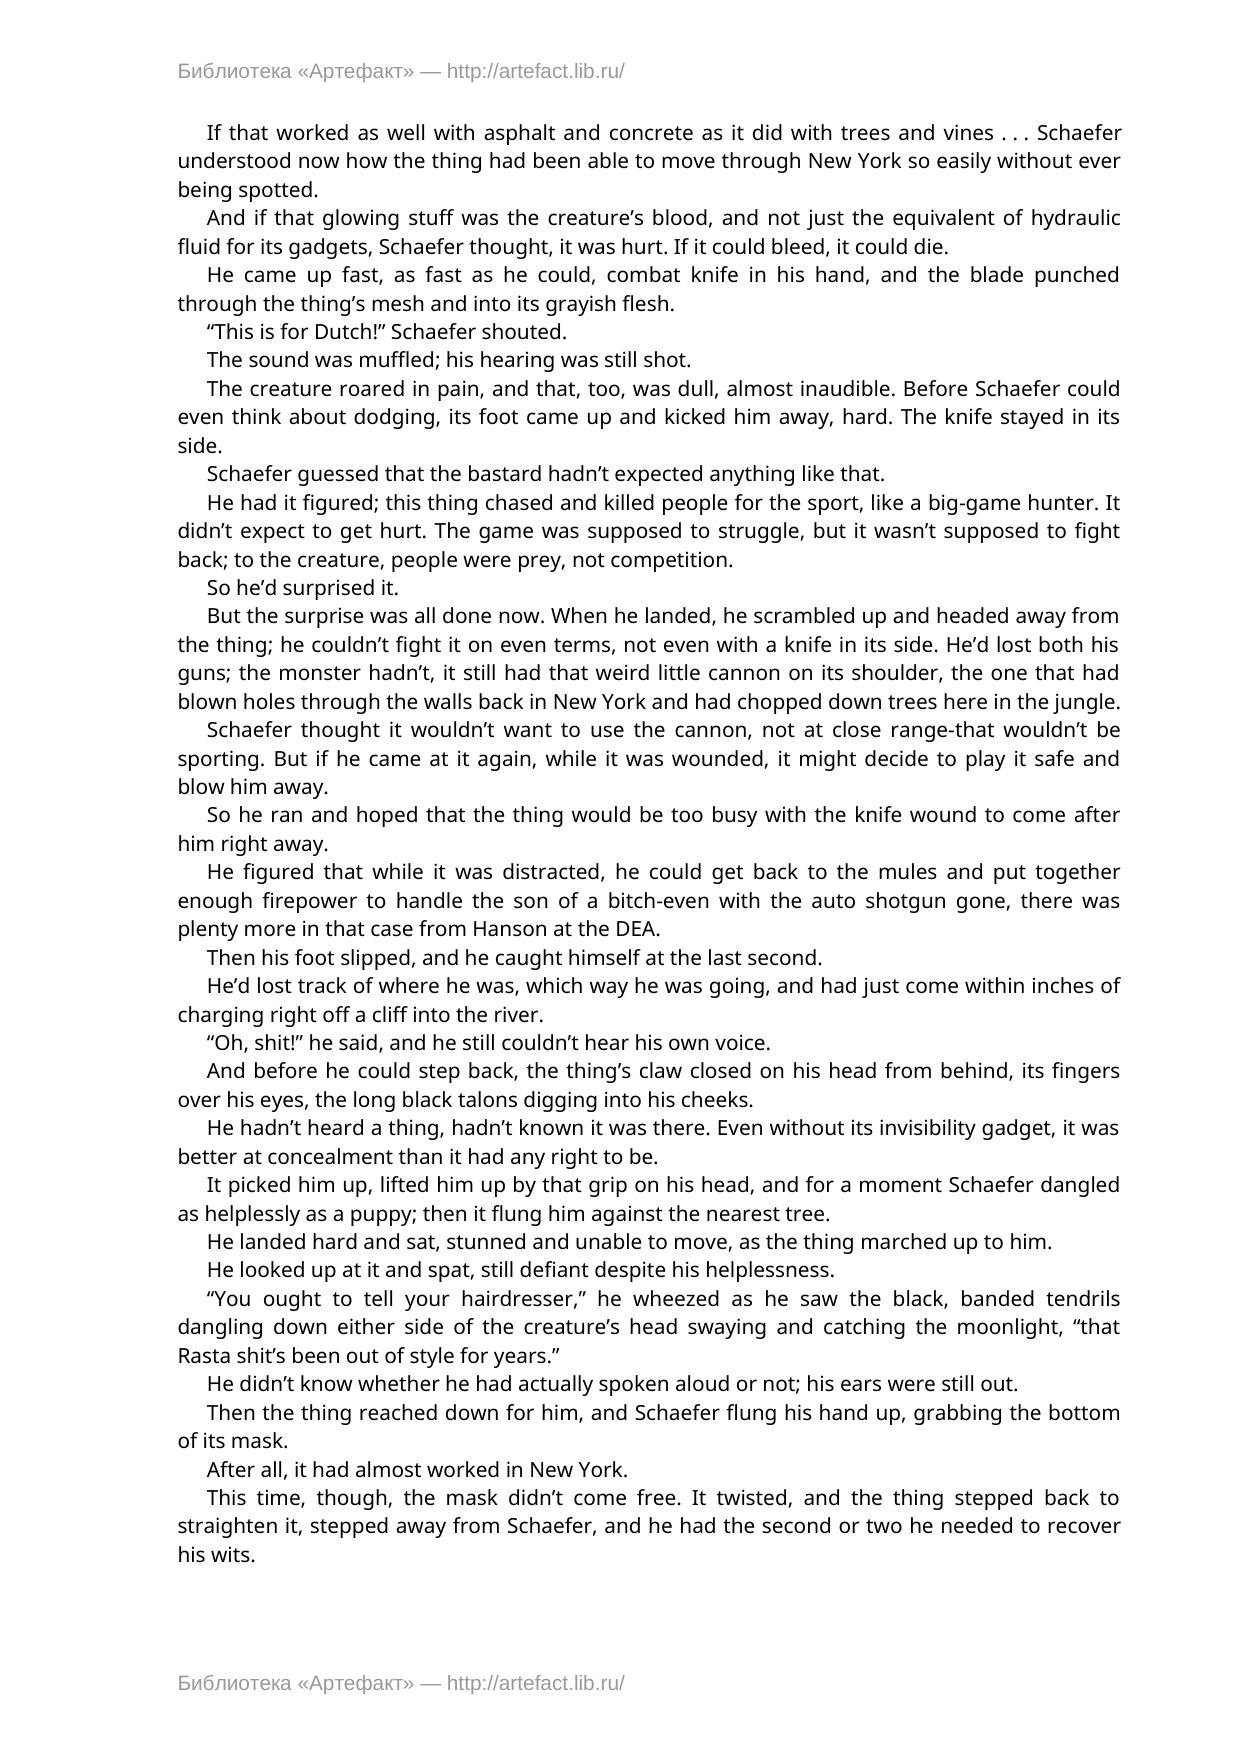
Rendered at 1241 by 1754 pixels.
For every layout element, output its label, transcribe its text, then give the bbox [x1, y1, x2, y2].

text “Oh, shit!” he said, and he still couldn’t hear his own voice. [177, 1028, 1122, 1057]
text So he ran and hoped that the thing would be too busy with the knife wound to come after him right away. [177, 801, 1122, 857]
text He’d lost track of where he was, which way he was going, and had just come within inches of charging right off a cliff into the river. [177, 971, 1122, 1028]
text He hadn’t heard a thing, hadn’t known it was there. Even without its invisibility gadget, it was better at concealment than it had any right to be. [177, 1113, 1122, 1170]
text He had it figured; this thing chased and killed people for the sport, like a big-game hunter. It didn’t expect to get hurt. The game was supposed to struggle, but it wasn’t supposed to fight back; to the creature, people were prey, not competition. [177, 488, 1122, 573]
text But the surprise was all done now. When he landed, he scrambled up and headed away from the thing; he couldn’t fight it on even terms, not even with a knife in its side. He’d lost both his guns; the monster hadn’t, it still had that weird little cannon on its shoulder, the one that had blown holes through the walls back in New York and had chopped down trees here in the jungle. [177, 602, 1122, 715]
text Schaefer thought it wouldn’t want to use the cannon, not at close range-that wouldn’t be sporting. But if he came at it again, while it was wounded, it might decide to play it safe and blow him away. [177, 715, 1122, 801]
text After all, it had almost worked in New York. [177, 1455, 1122, 1483]
text He came up fast, as fast as he could, combat knife in his hand, and the blade punched through the thing’s mesh and into its grayish flesh. [177, 260, 1122, 317]
text He landed hard and sat, stunned and unable to move, as the thing marched up to him. [177, 1227, 1122, 1256]
text Then the thing reached down for him, and Schaefer flung his hand up, grabbing the bottom of its mask. [177, 1398, 1122, 1455]
text It picked him up, lifted him up by that grip on his head, and for a moment Schaefer dangled as helplessly as a puppy; then it flung him against the nearest tree. [177, 1170, 1122, 1227]
text He didn’t know whether he had actually spoken aloud or not; his ears were still out. [177, 1369, 1122, 1398]
text And before he could step back, the thing’s claw closed on his head from behind, its fingers over his eyes, the long black talons digging into his cheeks. [177, 1057, 1122, 1113]
text Schaefer guessed that the bastard hadn’t expected anything like that. [177, 459, 1122, 488]
text Then his foot slipped, and he caught himself at the last second. [177, 943, 1122, 971]
text He figured that while it was distracted, he could get back to the mules and put together enough firepower to handle the son of a bitch-even with the auto shotgun gone, there was plenty more in that case from Hanson at the DEA. [177, 857, 1122, 943]
text So he’d surprised it. [177, 573, 1122, 602]
text The sound was muffled; his hearing was still shot. [177, 346, 1122, 374]
text “You ought to tell your hairdresser,” he wheezed as he saw the black, banded tendrils dangling down either side of the creature’s head swaying and catching the moonlight, “that Rasta shit’s been out of style for years.” [177, 1284, 1122, 1369]
text This time, though, the mask didn’t come free. It twisted, and the thing stepped back to straighten it, stepped away from Schaefer, and he had the second or two he needed to recover his wits. [177, 1483, 1122, 1568]
text If that worked as well with asphalt and concrete as it did with trees and vines . . . Schaefer understood now how the thing had been able to move through New York so easily without ever being spotted. [177, 118, 1122, 203]
text He looked up at it and spat, still defiant despite his helplessness. [177, 1256, 1122, 1284]
text The creature roared in pain, and that, too, was dull, almost inaudible. Before Schaefer could even think about dodging, its foot came up and kicked him away, hard. The knife stayed in its side. [177, 374, 1122, 459]
text And if that glowing stuff was the creature’s blood, and not just the equivalent of hydraulic fluid for its gadgets, Schaefer thought, it was hurt. If it could bleed, it could die. [177, 203, 1122, 260]
text “This is for Dutch!” Schaefer shouted. [177, 317, 1122, 346]
